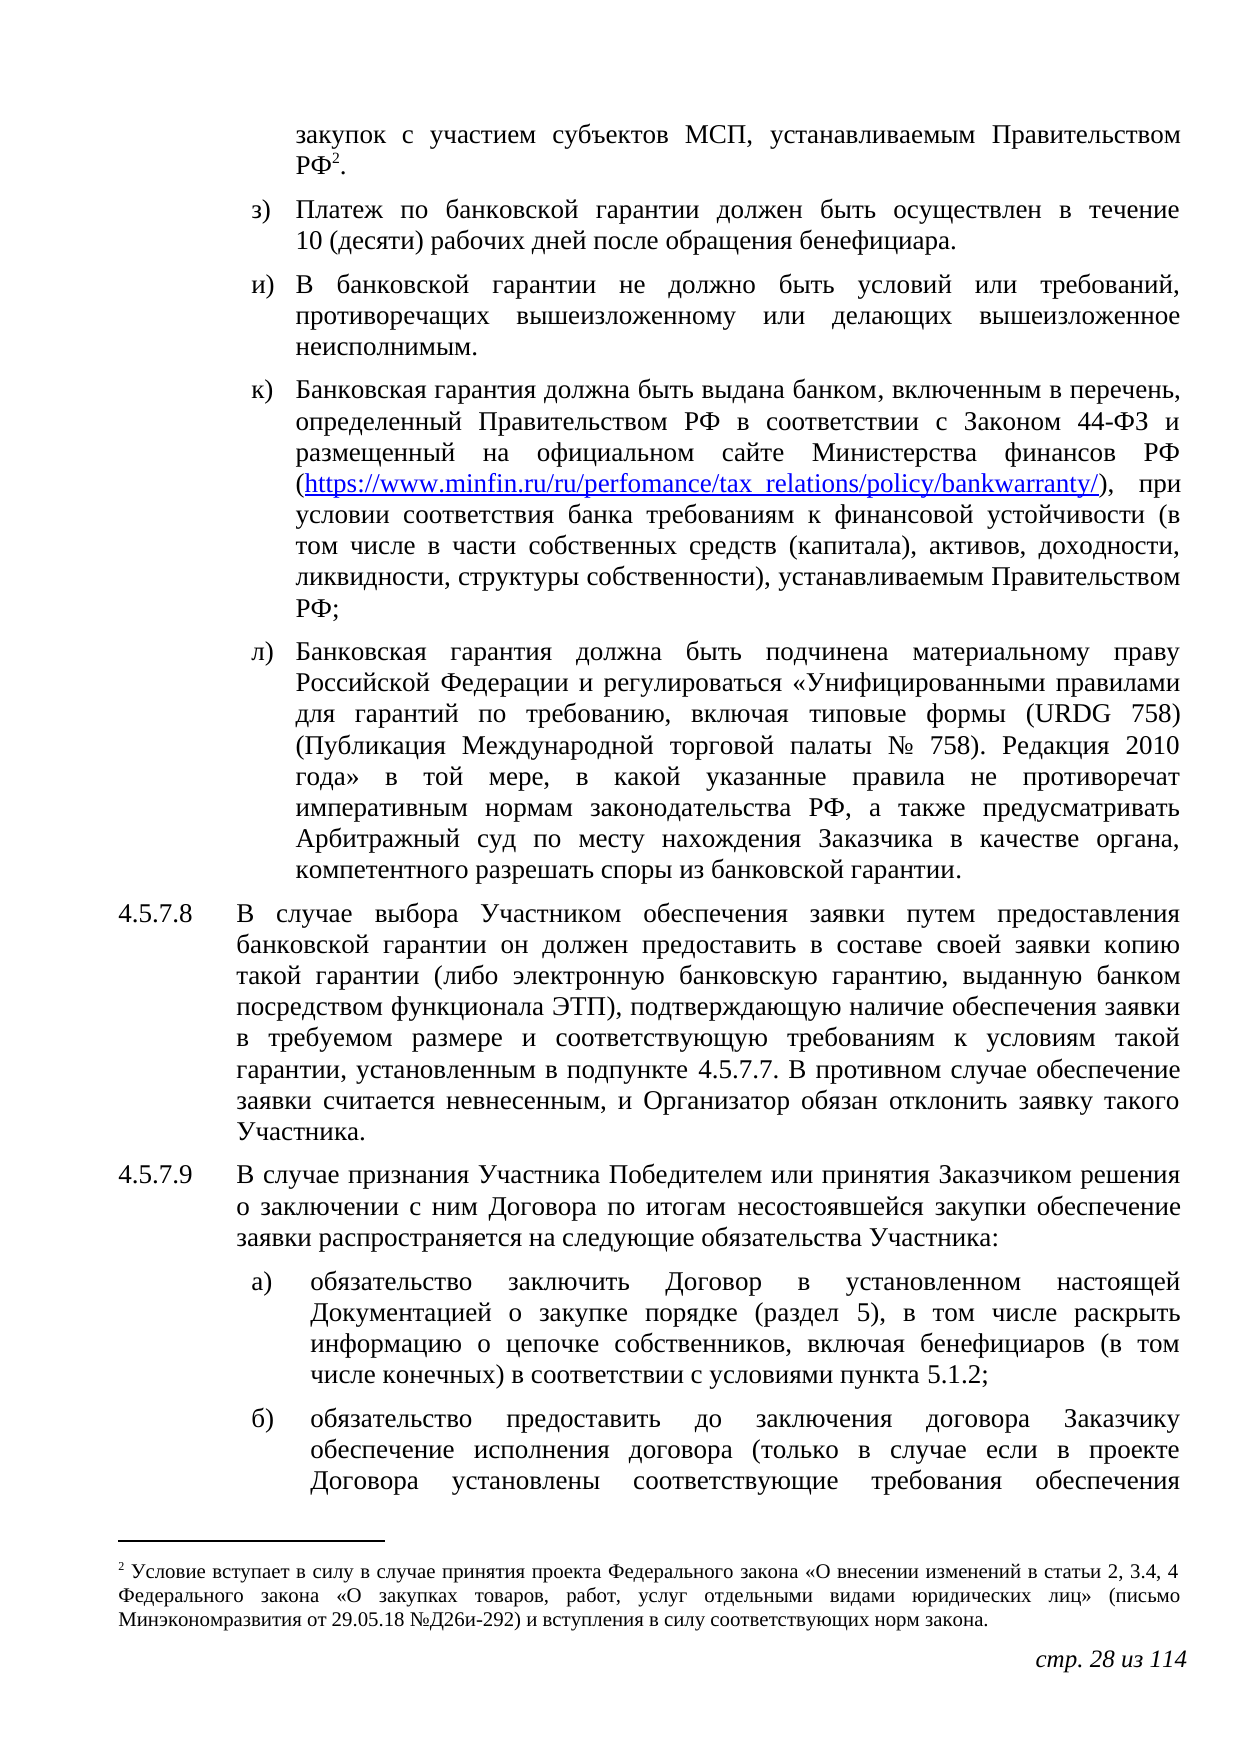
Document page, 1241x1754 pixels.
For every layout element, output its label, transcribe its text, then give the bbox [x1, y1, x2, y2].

text В случае выбора Участником обеспечения заявки путем предоставления банковской гарантии он должен предоставить в составе своей заявки копию такой гарантии (либо электронную банковскую гарантию, выданную банком посредством функционала ЭТП), подтверждающую наличие обеспечения заявки в требуемом размере и соответствующую требованиям к условиям такой гарантии, установленным в подпункте 4.5.7.7. В противном случае обеспечение заявки считается невнесенным, и Организатор обязан отклонить заявку такого Участника. [118, 897, 1181, 1146]
text В случае признания Участника Победителем или принятия Заказчиком решения о заключении с ним Договора по итогам несостоявшейся закупки обеспечение заявки распространяется на следующие обязательства Участника: [118, 1159, 1181, 1252]
text Платеж по банковской гарантии должен быть осуществлен в течение 10 (десяти) рабочих дней после обращения бенефициара. [251, 193, 1181, 255]
text Банковская гарантия должна быть подчинена материальному праву Российской Федерации и регулироваться «Унифицированными правилами для гарантий по требованию, включая типовые формы (URDG 758) (Публикация Международной торговой палаты № 758). Редакция 2010 года» в той мере, в какой указанные правила не противоречат императивным нормам законодательства РФ, а также предусматривать Арбитражный суд по месту нахождения Заказчика в качестве органа, компетентного разрешать споры из банковской гарантии. [251, 635, 1181, 884]
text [251, 1402, 1181, 1495]
text В банковской гарантии не должно быть условий или требований, противоречащих вышеизложенному или делающих вышеизложенное неисполнимым. [251, 268, 1181, 361]
text обязательство заключить Договор в установленном настоящей Документацией о закупке порядке (раздел 5), в том числе раскрыть информацию о цепочке собственников, включая бенефициаров (в том числе конечных) в соответствии с условиями пункта 5.1.2; [251, 1264, 1181, 1389]
text Банковская гарантия должна быть выдана банком, включенным в перечень, определенный Правительством РФ в соответствии с Законом 44-ФЗ и размещенный на официальном сайте Министерства финансов РФ (https://www.minfin.ru/ru/perfomance/tax_relations/policy/bankwarranty/), при условии соответствия банка требованиям к финансовой устойчивости (в том числе в части собственных средств (капитала), активов, доходности, ликвидности, структуры собственности), устанавливаемым Правительством РФ; [251, 374, 1181, 623]
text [251, 118, 1181, 180]
